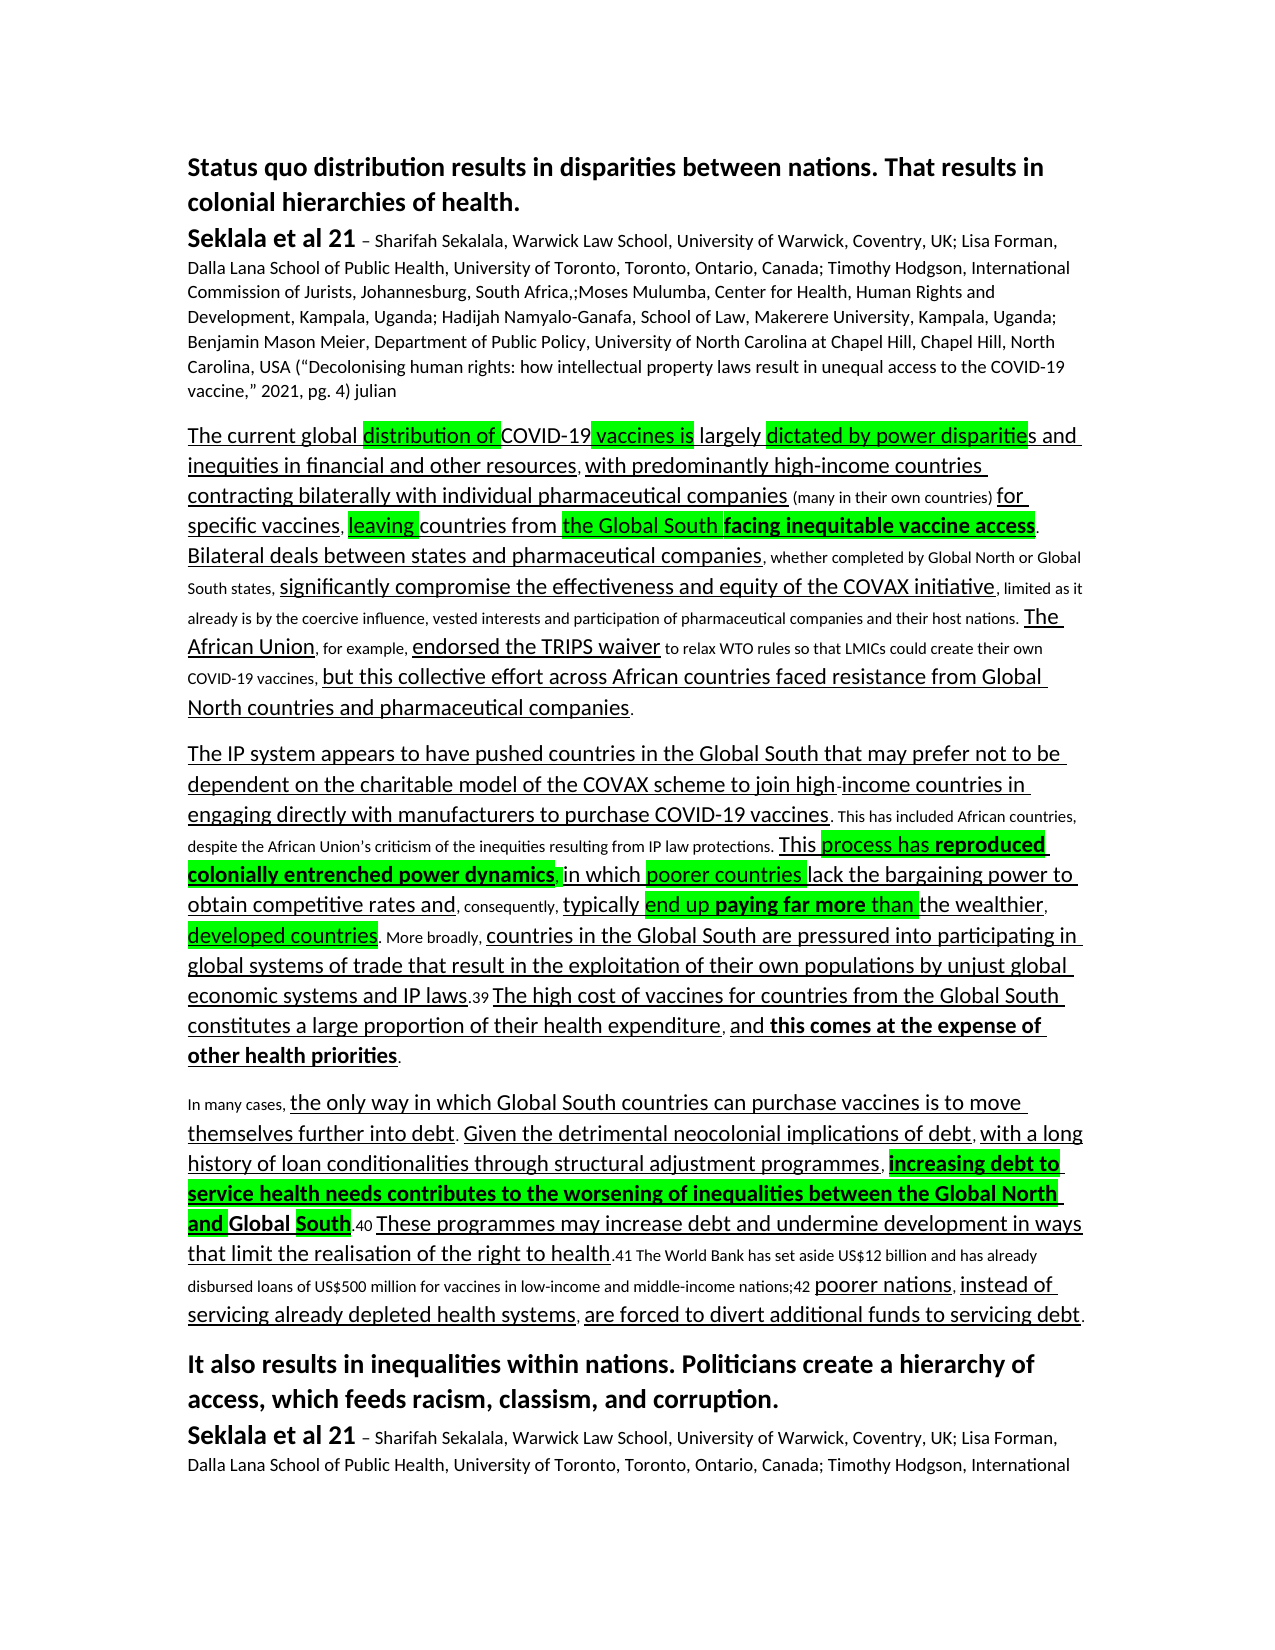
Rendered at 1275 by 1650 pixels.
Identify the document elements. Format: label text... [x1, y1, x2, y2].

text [187, 1418, 1087, 1476]
text The IP system appears to have pushed countries in the Global South that may prefer not to be dependent on the charitable model of the COVAX scheme to join high-income countries in engaging directly with manufacturers to purchase COVID-19 vaccines. This has included African countries, despite the African Union’s criticism of the inequities resulting from IP law protections. This process has reproduced colonially entrenched power dynamics, in which poorer countries lack the bargaining power to obtain competitive rates and, consequently, typically end up paying far more than the wealthier, developed countries. More broadly, countries in the Global South are pressured into participating in global systems of trade that result in the exploitation of their own populations by unjust global economic systems and IP laws.39 The high cost of vaccines for countries from the Global South constitutes a large proportion of their health expenditure, and this comes at the expense of other health priorities. [187, 739, 1087, 1070]
subtitle Status quo distribution results in disparities between nations. That results in colonial hierarchies of health. [187, 150, 1087, 219]
subtitle It also results in inequalities within nations. Politicians create a hierarchy of access, which feeds racism, classism, and corruption. [187, 1347, 1087, 1416]
text Seklala et al 21 – Sharifah Sekalala, Warwick Law School, University of Warwick, Coventry, UK; Lisa Forman, Dalla Lana School of Public Health, University of Toronto, Toronto, Ontario, Canada; Timothy Hodgson, International Commission of Jurists, Johannesburg, South Africa,;Moses Mulumba, Center for Health, Human Rights and Development, Kampala, Uganda; Hadijah Namyalo-Ganafa, School of Law, Makerere University, Kampala, Uganda; Benjamin Mason Meier, Department of Public Policy, University of North Carolina at Chapel Hill, Chapel Hill, North Carolina, USA (“Decolonising human rights: how intellectual property laws result in unequal access to the COVID-19 vaccine,” 2021, pg. 4) julian [187, 221, 1087, 402]
text The current global distribution of COVID-19 vaccines is largely dictated by power disparities and inequities in financial and other resources, with predominantly high-income countries contracting bilaterally with individual pharmaceutical companies (many in their own countries) for specific vaccines, leaving countries from the Global South facing inequitable vaccine access. Bilateral deals between states and pharmaceutical companies, whether completed by Global North or Global South states, significantly compromise the effectiveness and equity of the COVAX initiative, limited as it already is by the coercive influence, vested interests and participation of pharmaceutical companies and their host nations. The African Union, for example, endorsed the TRIPS waiver to relax WTO rules so that LMICs could create their own COVID-19 vaccines, but this collective effort across African countries faced resistance from Global North countries and pharmaceutical companies. [187, 421, 1087, 721]
text In many cases, the only way in which Global South countries can purchase vaccines is to move themselves further into debt. Given the detrimental neocolonial implications of debt, with a long history of loan conditionalities through structural adjustment programmes, increasing debt to service health needs contributes to the worsening of inequalities between the Global North and Global South.40 These programmes may increase debt and undermine development in ways that limit the realisation of the right to health.41 The World Bank has set aside US$12 billion and has already disbursed loans of US$500 million for vaccines in low-income and middle-income nations;42 poorer nations, instead of servicing already depleted health systems, are forced to divert additional funds to servicing debt. [187, 1088, 1087, 1328]
